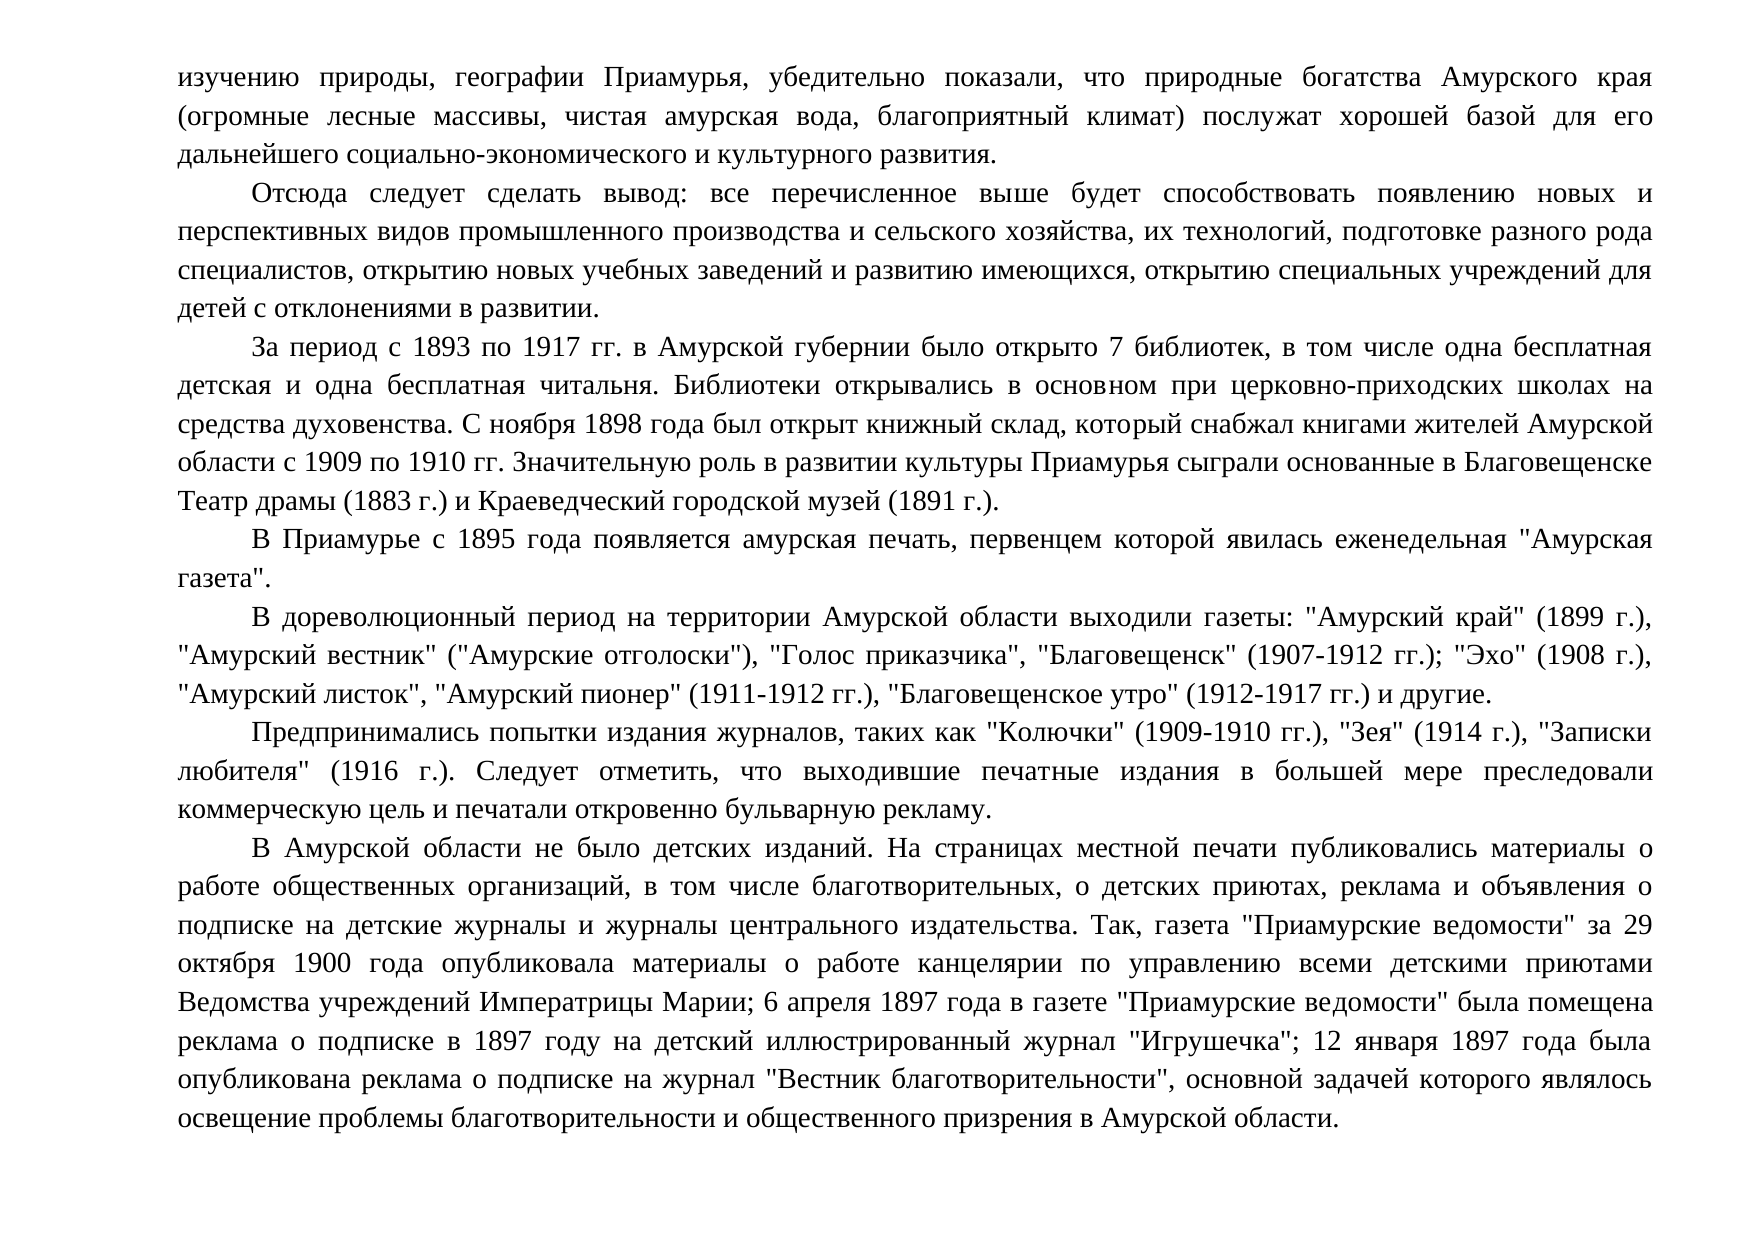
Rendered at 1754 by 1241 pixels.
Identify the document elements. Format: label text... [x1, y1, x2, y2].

text В Амурской области не было детских изданий. На страницах местной печати публиковались материалы о работе общественных организаций, в том числе благотворительных, о детских приютах, реклама и объявления о подписке на детские журналы и журналы центрального издательства. Так, газета "Приамурские ведомости" за 29 октября 1900 года опубликовала материалы о работе канцелярии по управлению всеми детскими приютами Ведомства учреждений Императрицы Марии; 6 апреля 1897 года в газете "Приамурские ведомости" была помещена реклама о подписке в 1897 году на детский иллюстрированный журнал "Игрушечка"; 12 января 1897 года была опубликована реклама о подписке на журнал "Вестник благотворительности", основной задачей которого являлось освещение проблемы благотворительности и общественного призрения в Амурской области. [177, 830, 1654, 1133]
text В Приамурье с 1895 года появляется амурская печать, первенцем которой явилась еженедельная "Амурская газета". [177, 522, 1654, 594]
text В дореволюционный период на территории Амурской области выходили газеты: "Амурский край" (1899 г.), "Амурский вестник" ("Амурские отголоски"), "Голос приказчика", "Благовещенск" (1907-1912 гг.); "Эхо" (1908 г.), "Амурский листок", "Амурский пионер" (1911-1912 гг.), "Благовещенское утро" (1912-1917 гг.) и другие. [177, 599, 1654, 709]
text Предпринимались попытки издания журналов, таких как "Колючки" (1909-1910 гг.), "Зея" (1914 г.), "Записки любителя" (1916 г.). Следует отметить, что выходившие печатные издания в большей мере преследовали коммерческую цель и печатали откровенно бульварную рекламу. [177, 714, 1654, 825]
text Отсюда следует сделать вывод: все перечисленное выше будет способствовать появлению новых и перспективных видов промышленного производства и сельского хозяйства, их технологий, подготовке разного рода специалистов, открытию новых учебных заведений и развитию имеющихся, открытию специальных учреждений для детей с отклонениями в развитии. [177, 175, 1654, 324]
text За период с 1893 по 1917 гг. в Амурской губернии было открыто 7 библиотек, в том числе одна бесплатная детская и одна бесплатная читальня. Библиотеки открывались в основном при церковно-приходских школах на средства духовенства. С ноября 1898 года был открыт книжный склад, который снабжал книгами жителей Амурской области с 1909 по 1910 гг. Значительную роль в развитии культуры Приамурья сыграли основанные в Благовещенске Театр драмы (1883 г.) и Краеведческий городской музей (1891 г.). [177, 329, 1654, 517]
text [177, 59, 1654, 170]
